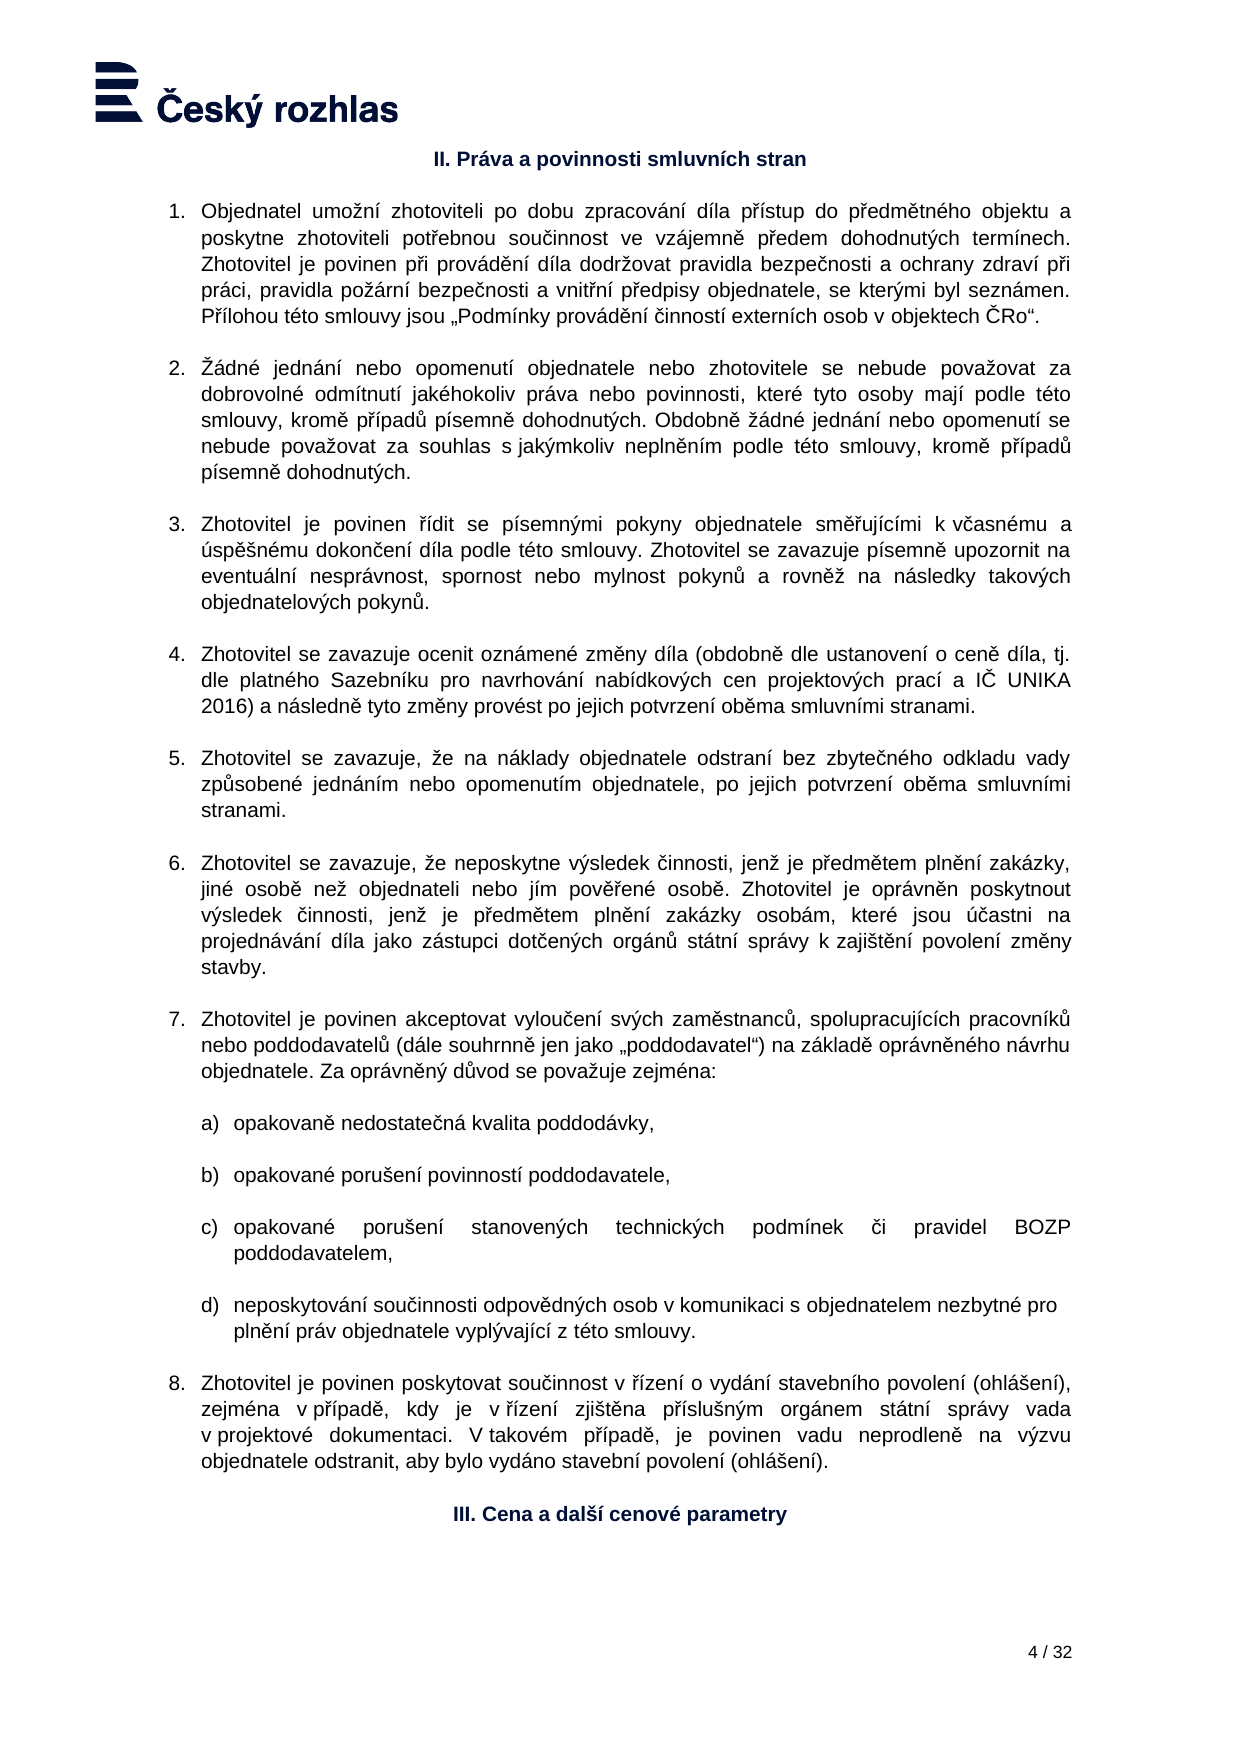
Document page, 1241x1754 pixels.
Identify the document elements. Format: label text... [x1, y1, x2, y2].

picture [95, 62, 398, 128]
list Zhotovitel se zavazuje ocenit oznámené změny díla (obdobně dle ustanovení o ceně díla, tj. dle platného Sazebníku pro navrhování nabídkových cen projektových prací a IČ UNIKA 2016) a následně tyto změny provést po jejich potvrzení oběma smluvními stranami. [168, 641, 1072, 719]
list Zhotovitel se zavazuje, že neposkytne výsledek činnosti, jenž je předmětem plnění zakázky, jiné osobě než objednateli nebo jím pověřené osobě. Zhotovitel je oprávněn poskytnout výsledek činnosti, jenž je předmětem plnění zakázky osobám, které jsou účastni na projednávání díla jako zástupci dotčených orgánů státní správy k zajištění povolení změny stavby. [168, 849, 1072, 979]
list opakované porušení povinností poddodavatele, [201, 1162, 1072, 1188]
list Zhotovitel je povinen akceptovat vyloučení svých zaměstnanců, spolupracujících pracovníků nebo poddodavatelů (dále souhrnně jen jako „poddodavatel“) na základě oprávněného návrhu objednatele. Za oprávněný důvod se považuje zejména: [168, 1005, 1072, 1083]
list opakované porušení stanovených technických podmínek či pravidel BOZP poddodavatelem, [201, 1214, 1072, 1266]
list neposkytování součinnosti odpovědných osob v komunikaci s objednatelem nezbytné pro plnění práv objednatele vyplývající z této smlouvy. [201, 1292, 1072, 1344]
list Zhotovitel je povinen řídit se písemnými pokyny objednatele směřujícími k včasnému a úspěšnému dokončení díla podle této smlouvy. Zhotovitel se zavazuje písemně upozornit na eventuální nesprávnost, spornost nebo mylnost pokynů a rovněž na následky takových objednatelových pokynů. [168, 511, 1072, 615]
list Žádné jednání nebo opomenutí objednatele nebo zhotovitele se nebude považovat za dobrovolné odmítnutí jakéhokoliv práva nebo povinnosti, které tyto osoby mají podle této smlouvy, kromě případů písemně dohodnutých. Obdobně žádné jednání nebo opomenutí se nebude považovat za souhlas s jakýmkoliv neplněním podle této smlouvy, kromě případů písemně dohodnutých. [168, 354, 1072, 484]
list opakovaně nedostatečná kvalita poddodávky, [201, 1109, 1072, 1136]
subtitle Práva a povinnosti smluvních stran [168, 146, 1072, 172]
list Objednatel umožní zhotoviteli po dobu zpracování díla přístup do předmětného objektu a poskytne zhotoviteli potřebnou součinnost ve vzájemně předem dohodnutých termínech. Zhotovitel je povinen při provádění díla dodržovat pravidla bezpečnosti a ochrany zdraví při práci, pravidla požární bezpečnosti a vnitřní předpisy objednatele, se kterými byl seznámen. Přílohou této smlouvy jsou „Podmínky provádění činností externích osob v objektech ČRo“. [168, 198, 1072, 328]
subtitle Cena a další cenové parametry [168, 1500, 1072, 1526]
list Zhotovitel se zavazuje, že na náklady objednatele odstraní bez zbytečného odkladu vady způsobené jednáním nebo opomenutím objednatele, po jejich potvrzení oběma smluvními stranami. [168, 745, 1072, 823]
list Zhotovitel je povinen poskytovat součinnost v řízení o vydání stavebního povolení (ohlášení), zejména v případě, kdy je v řízení zjištěna příslušným orgánem státní správy vada v projektové dokumentaci. V takovém případě, je povinen vadu neprodleně na výzvu objednatele odstranit, aby bylo vydáno stavební povolení (ohlášení). [168, 1370, 1072, 1474]
